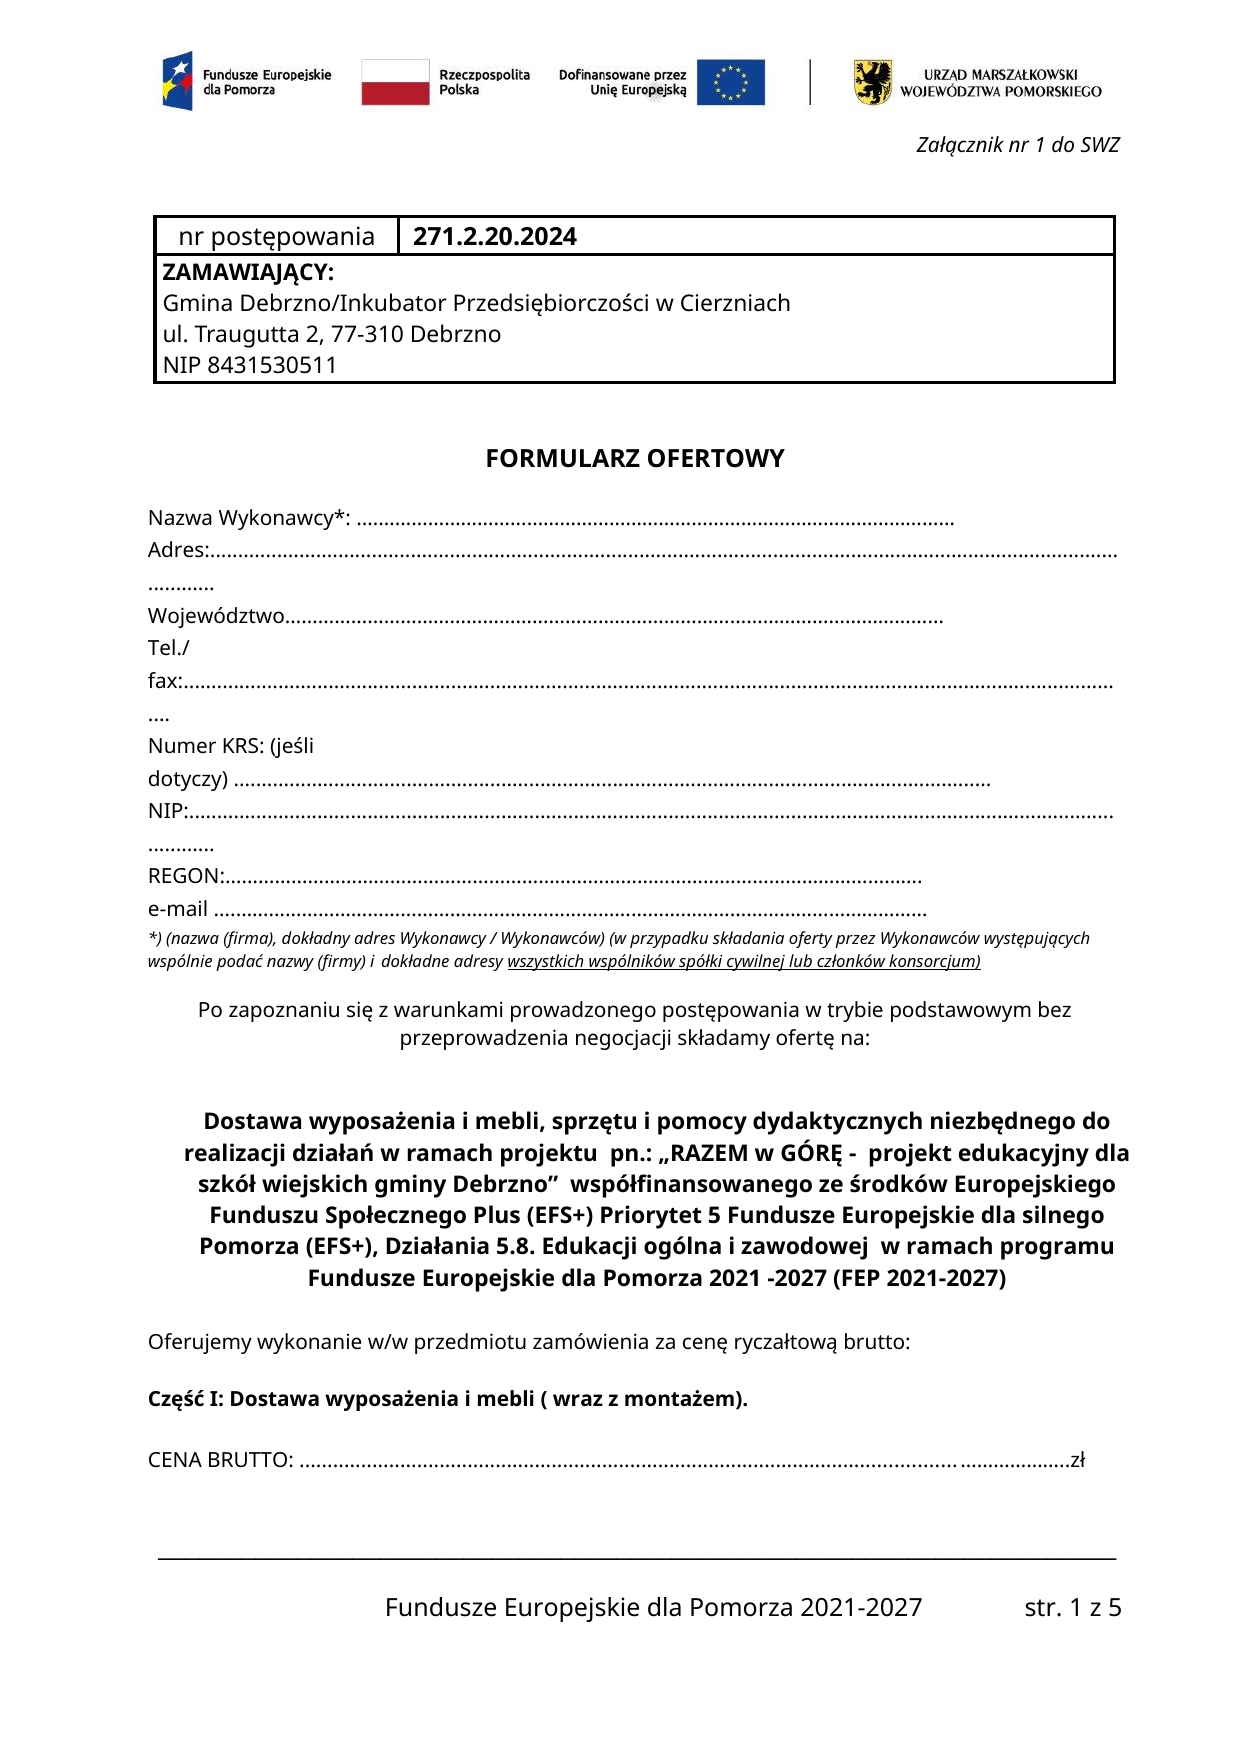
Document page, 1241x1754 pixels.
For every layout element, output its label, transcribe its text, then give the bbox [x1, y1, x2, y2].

text *) (nazwa (firma), dokładny adres Wykonawcy / Wykonawców) (w przypadku składania oferty przez Wykonawców występujących wspólnie podać nazwy (firmy) i dokładne adresy wszystkich wspólników spółki cywilnej lub członków konsorcjum) [148, 927, 1111, 972]
text NIP:.................................................................................................................................................................................. [148, 796, 1122, 857]
text Dostawa wyposażenia i mebli, sprzętu i pomocy dydaktycznych niezbędnego do realizacji działań w ramach projektu pn.: „RAZEM w GÓRĘ - projekt edukacyjny dla szkół wiejskich gminy Debrzno” współfinansowanego ze środków Europejskiego Funduszu Społecznego Plus (EFS+) Priorytet 5 Fundusze Europejskie dla silnego Pomorza (EFS+), Działania 5.8. Edukacji ogólna i zawodowej w ramach programu Fundusze Europejskie dla Pomorza 2021 -2027 (FEP 2021-2027) [162, 1105, 1152, 1293]
text Załącznik nr 1 do SWZ [406, 130, 1122, 158]
text Po zapoznaniu się z warunkami prowadzonego postępowania w trybie podstawowym bez przeprowadzenia negocjacji składamy ofertę na: [148, 995, 1122, 1052]
text Adres:............................................................................................................................................................................... [148, 536, 1122, 597]
text Oferujemy wykonanie w/w przedmiotu zamówienia za cenę ryczałtową brutto: [148, 1327, 1122, 1355]
table_header nr postępowania [157, 218, 397, 252]
text e-mail ….……………………………………………………………………………………………………………… [148, 894, 1122, 923]
text Nazwa Wykonawcy*: .……………………………………………………………………………………………… [148, 503, 1122, 531]
table_header 271.2.20.2024 [400, 218, 1113, 252]
text Województwo………………………………………………………………………………………………………… [148, 601, 1122, 629]
picture [147, 35, 1123, 126]
table_cell ZAMAWIAJĄCY: Gmina Debrzno/Inkubator Przedsiębiorczości w Cierzniach ul. Traugutta 2, 77-310 Debrzno NIP 8431530511 [157, 256, 1113, 381]
text FORMULARZ OFERTOWY [148, 441, 1122, 474]
text Tel./fax:........................................................................................................................................................................… Numer KRS: (jeśli dotyczy) ........................................................................................................................................ [148, 633, 1122, 792]
text REGON:………………………………………………………………………………………………………………. [148, 862, 1122, 890]
text CENA BRUTTO: ………………..zł [148, 1445, 1122, 1473]
text Część I: Dostawa wyposażenia i mebli ( wraz z montażem). [148, 1384, 1122, 1412]
